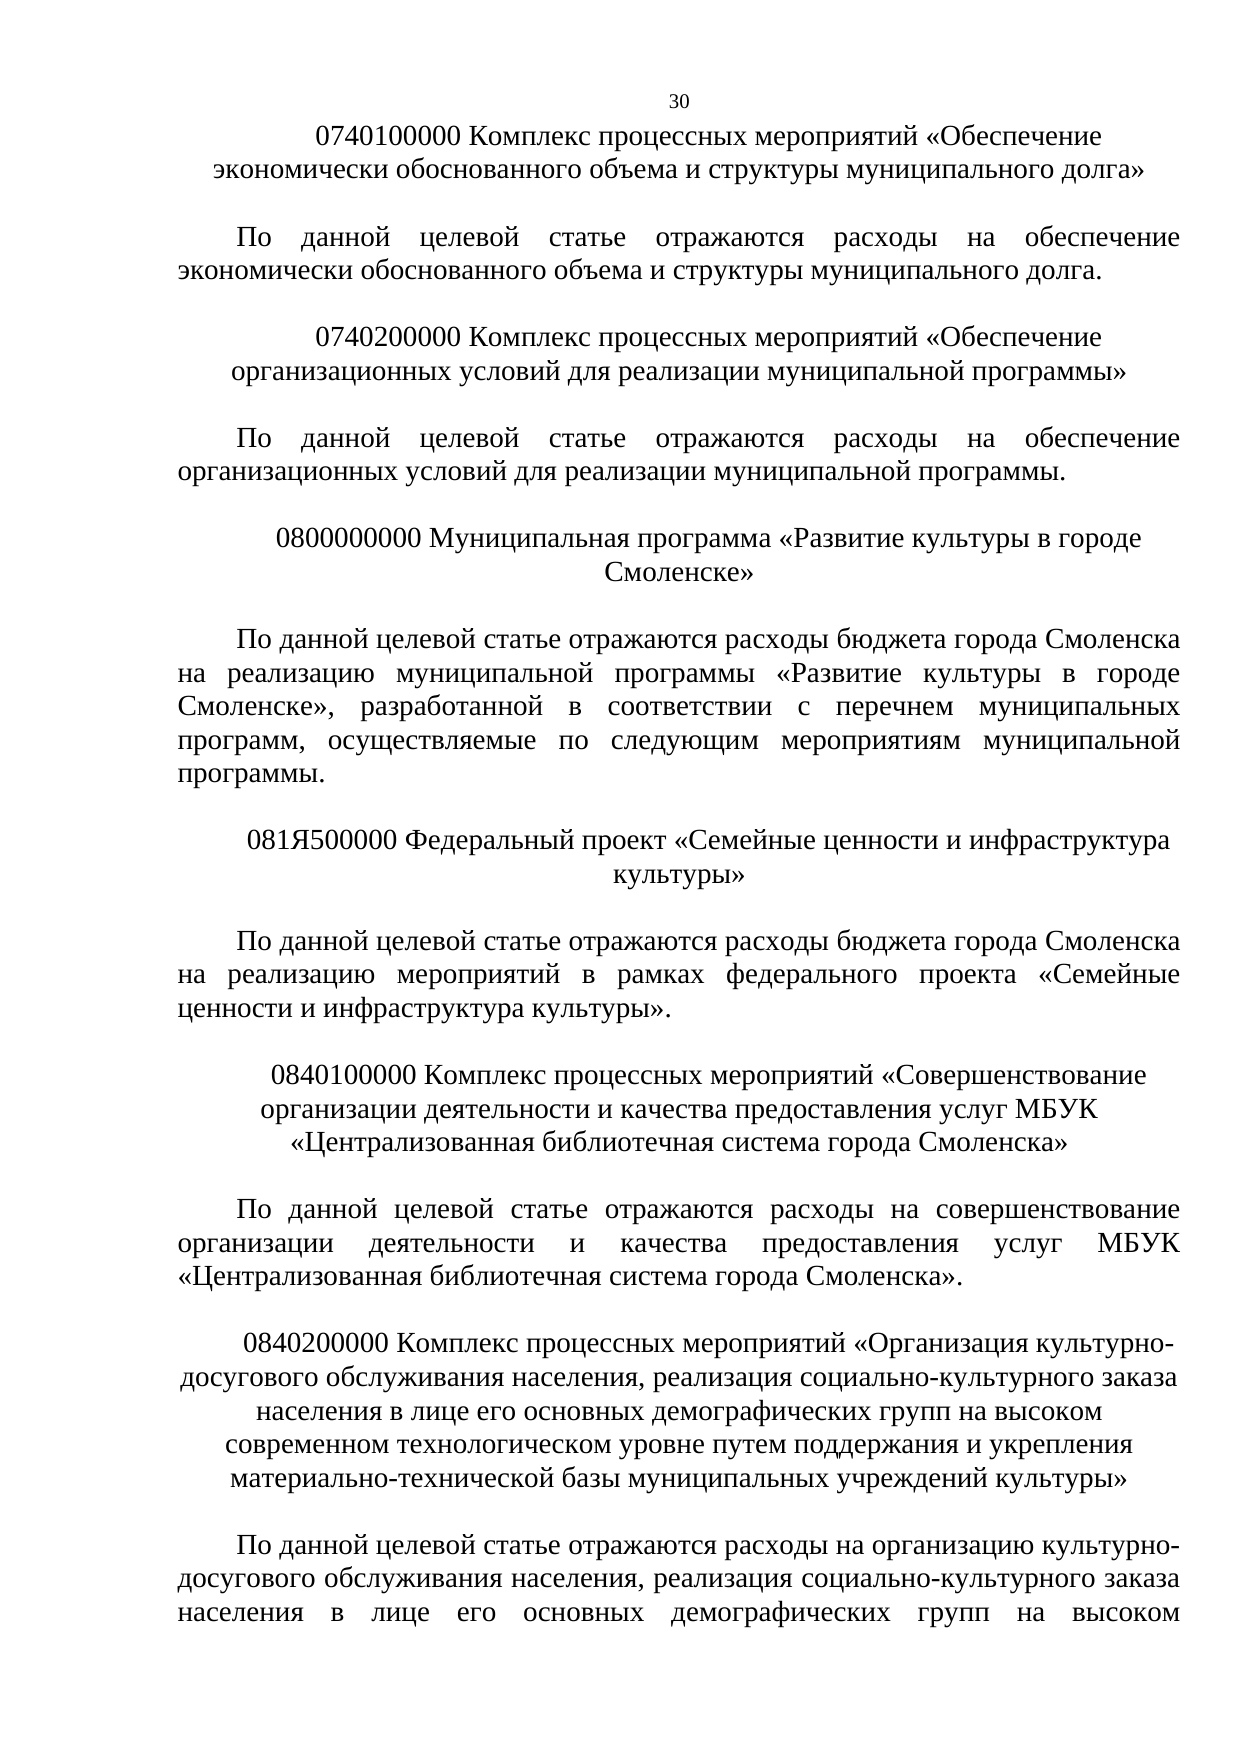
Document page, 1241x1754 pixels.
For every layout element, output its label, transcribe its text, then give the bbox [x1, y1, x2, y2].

text По данной целевой статье отражаются расходы на совершенствование организации деятельности и качества предоставления услуг МБУК «Централизованная библиотечная система города Смоленска». [177, 1191, 1181, 1292]
text 0840200000 Комплекс процессных мероприятий «Организация культурно-досугового обслуживания населения, реализация социально-культурного заказа населения в лице его основных демографических групп на высоком современном технологическом уровне путем поддержания и укрепления материально-технической базы муниципальных учреждений культуры» [177, 1326, 1181, 1493]
text 0740200000 Комплекс процессных мероприятий «Обеспечение организационных условий для реализации муниципальной программы» [177, 319, 1181, 386]
text По данной целевой статье отражаются расходы бюджета города Смоленска на реализацию муниципальной программы «Развитие культуры в городе Смоленске», разработанной в соответствии с перечнем муниципальных программ, осуществляемые по следующим мероприятиям муниципальной программы. [177, 621, 1181, 789]
text 0840100000 Комплекс процессных мероприятий «Совершенствование организации деятельности и качества предоставления услуг МБУК «Централизованная библиотечная система города Смоленска» [177, 1057, 1181, 1158]
text По данной целевой статье отражаются расходы бюджета города Смоленска на реализацию мероприятий в рамках федерального проекта «Семейные ценности и инфраструктура культуры». [177, 923, 1181, 1024]
text 0740100000 Комплекс процессных мероприятий «Обеспечение экономически обоснованного объема и структуры муниципального долга» [177, 118, 1181, 185]
text По данной целевой статье отражаются расходы на обеспечение экономически обоснованного объема и структуры муниципального долга. [177, 219, 1181, 286]
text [177, 1527, 1181, 1627]
text 081Я500000 Федеральный проект «Семейные ценности и инфраструктура культуры» [177, 822, 1181, 889]
text По данной целевой статье отражаются расходы на обеспечение организационных условий для реализации муниципальной программы. [177, 420, 1181, 487]
text 0800000000 Муниципальная программа «Развитие культуры в городе Смоленске» [177, 521, 1181, 588]
